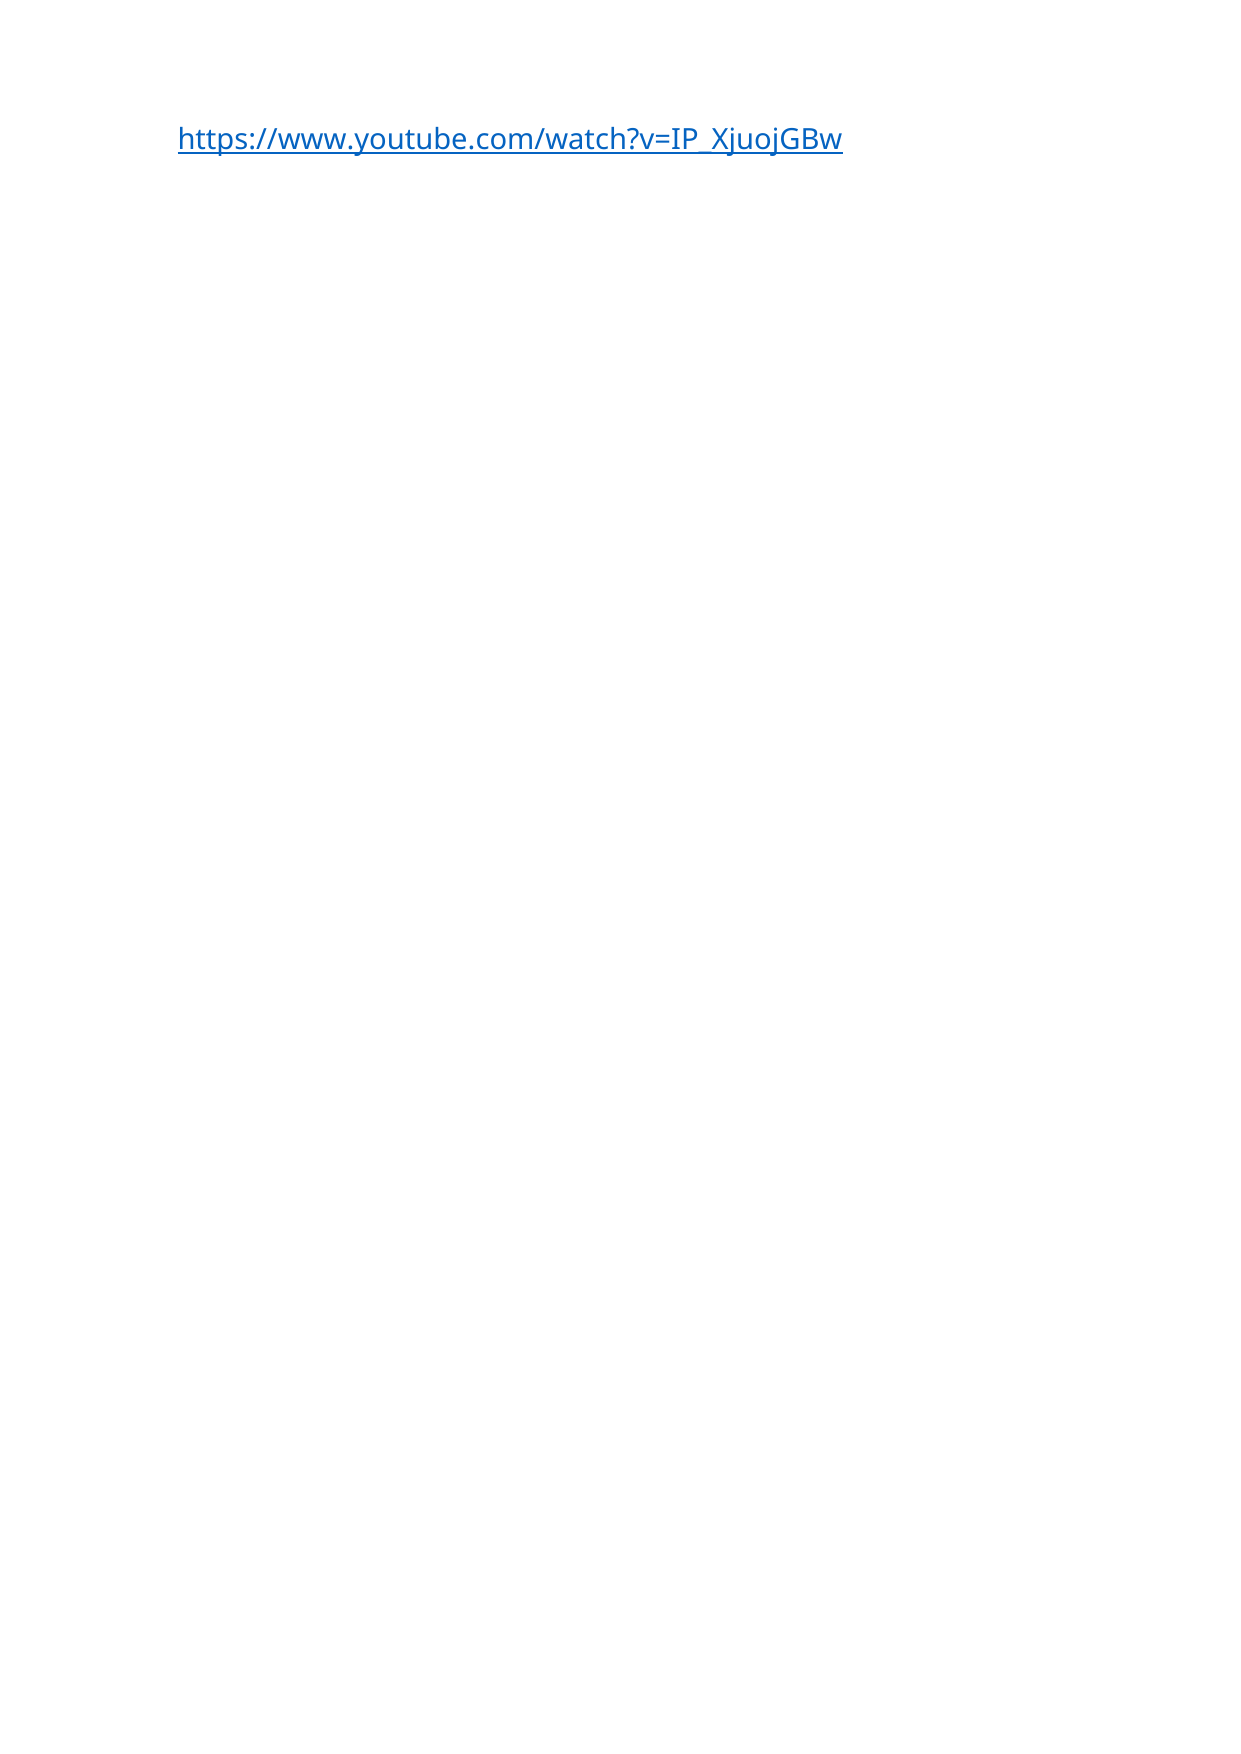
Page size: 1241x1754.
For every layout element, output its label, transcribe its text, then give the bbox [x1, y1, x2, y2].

text https://www.youtube.com/watch?v=IP_XjuojGBw [177, 118, 1152, 158]
